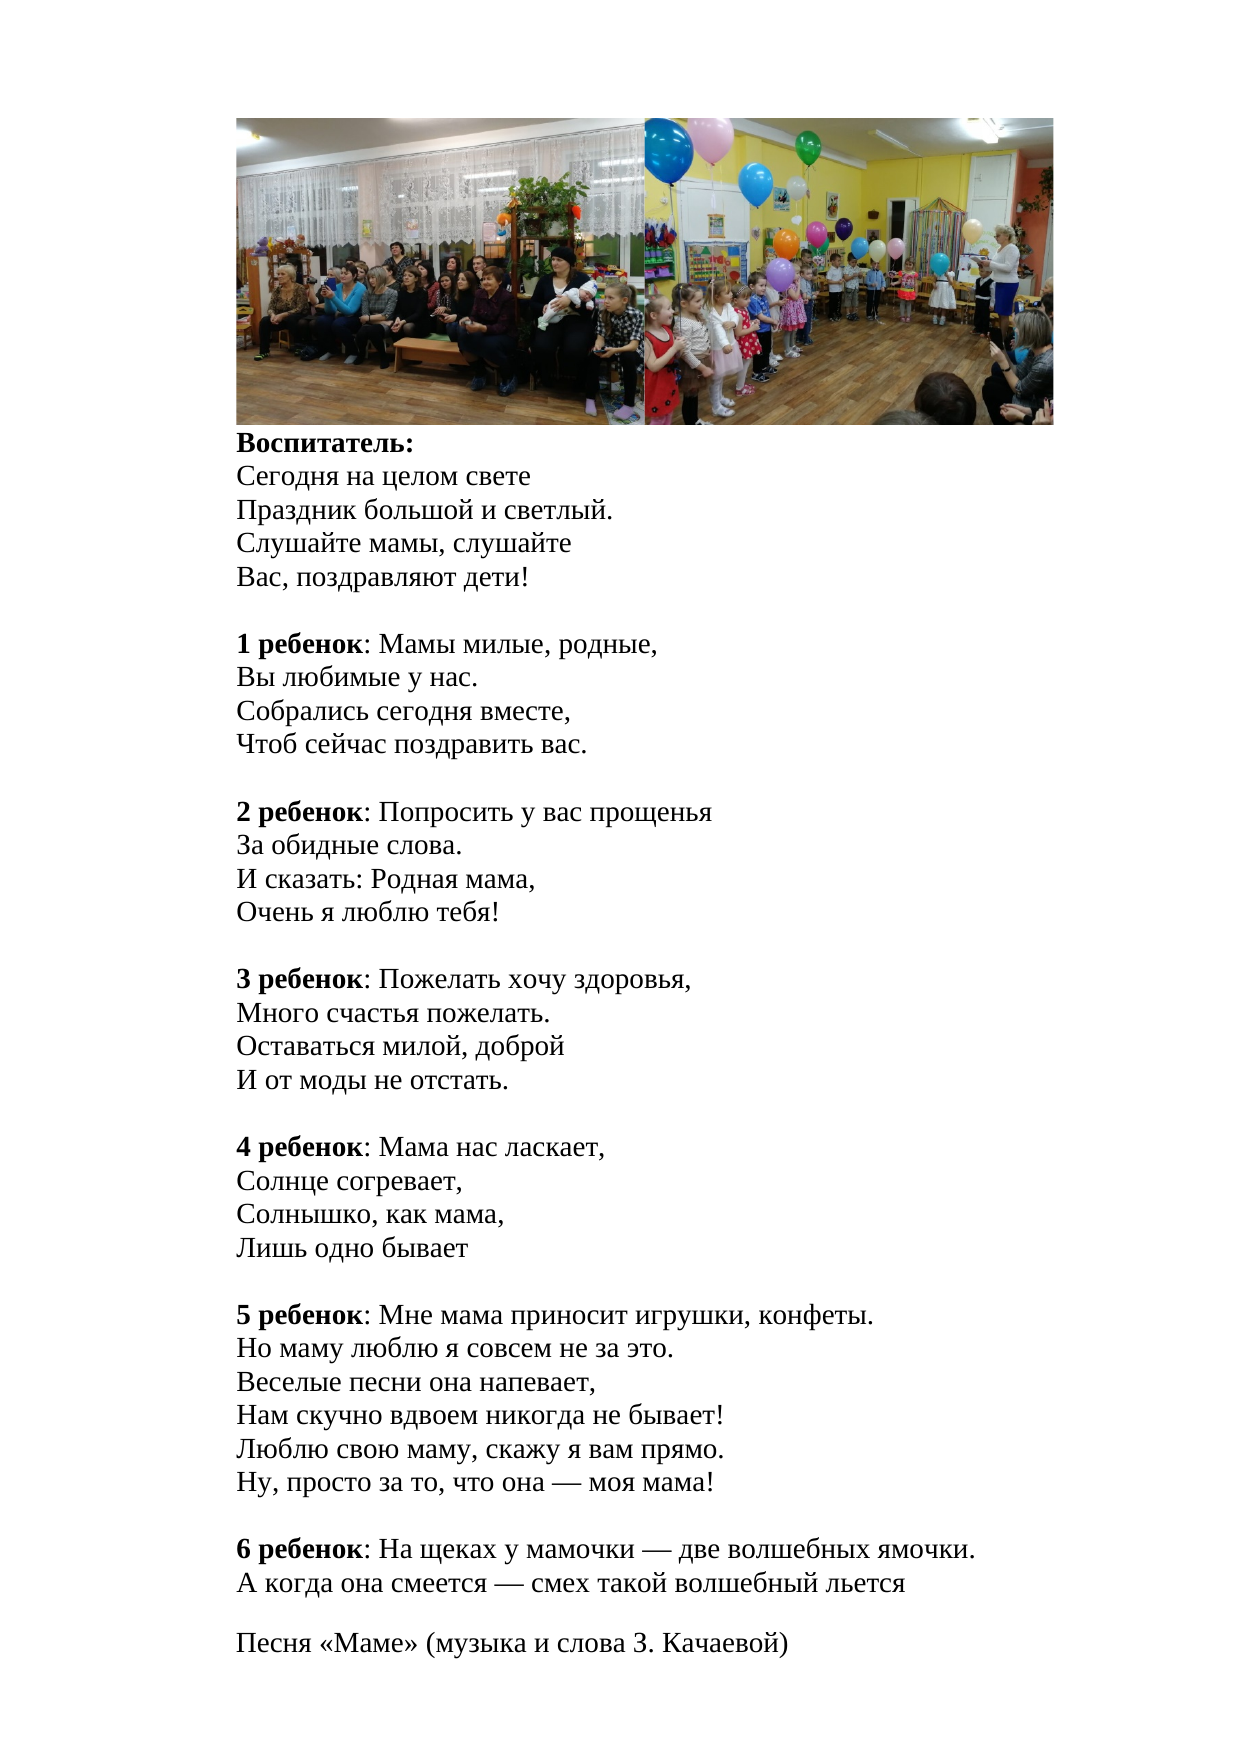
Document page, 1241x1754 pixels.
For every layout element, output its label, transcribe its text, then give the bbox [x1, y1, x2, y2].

text Собрались сегодня вместе, [177, 693, 1152, 727]
text Воспитатель: [177, 425, 1152, 458]
text Праздник большой и светлый. [177, 492, 1152, 525]
text Солнце согревает, [177, 1163, 1152, 1196]
text 3 ребенок: Пожелать хочу здоровья, [177, 961, 1152, 995]
text За обидные слова. [177, 827, 1152, 861]
text Песня «Маме» (музыка и слова З. Качаевой) [177, 1625, 1152, 1659]
text Но маму люблю я совсем не за это. [177, 1330, 1152, 1364]
text И сказать: Родная мама, [177, 861, 1152, 894]
text 5 ребенок: Мне мама приносит игрушки, конфеты. [177, 1297, 1152, 1330]
text Чтоб сейчас поздравить вас. [177, 727, 1152, 760]
text Вы любимые у нас. [177, 659, 1152, 693]
picture [236, 118, 1054, 425]
text Много счастья пожелать. [177, 995, 1152, 1028]
text И от моды не отстать. [177, 1062, 1152, 1096]
text Лишь одно бывает [177, 1230, 1152, 1263]
text Солнышко, как мама, [177, 1196, 1152, 1230]
text Слушайте мамы, слушайте [177, 525, 1152, 559]
text Вас, поздравляют дети! [177, 559, 1152, 592]
text Веселые песни она напевает, [177, 1364, 1152, 1397]
text 2 ребенок: Попросить у вас прощенья [177, 794, 1152, 827]
text 1 ребенок: Мамы милые, родные, [177, 626, 1152, 659]
text Сегодня на целом свете [177, 458, 1152, 492]
text 4 ребенок: Мама нас ласкает, [177, 1129, 1152, 1163]
text Люблю свою маму, скажу я вам прямо. [177, 1431, 1152, 1464]
text Очень я люблю тебя! [177, 894, 1152, 928]
text А когда она смеется — смех такой волшебный льется [177, 1565, 1152, 1599]
text 6 ребенок: На щеках у мамочки — две волшебных ямочки. [177, 1532, 1152, 1565]
text Ну, просто за то, что она — моя мама! [177, 1464, 1152, 1498]
text Оставаться милой, доброй [177, 1028, 1152, 1062]
text Нам скучно вдвоем никогда не бывает! [177, 1397, 1152, 1431]
